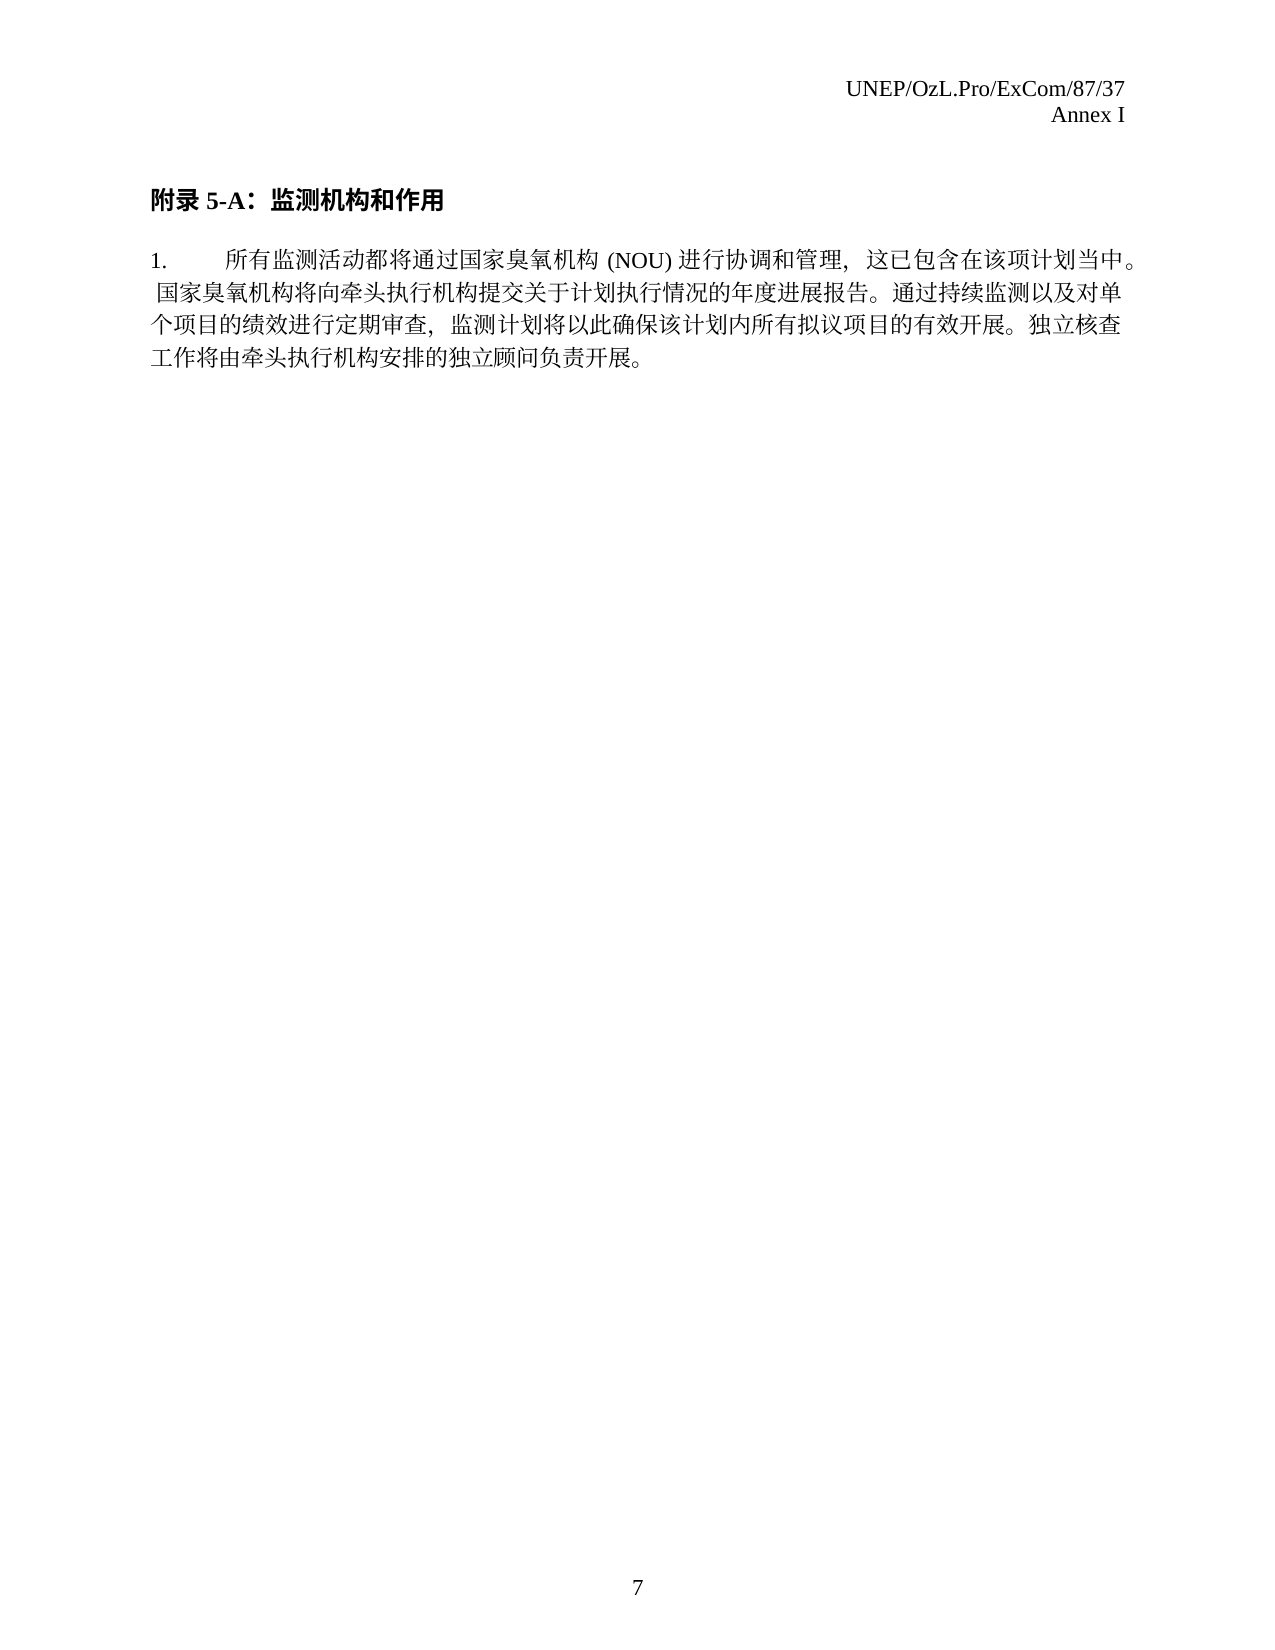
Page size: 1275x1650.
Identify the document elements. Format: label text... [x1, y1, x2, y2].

text 附录 5-A：监测机构和作用 [150, 180, 1125, 217]
subtitle 所有监测活动都将通过国家臭氧机构 (NOU) 进行协调和管理，这已包含在该项计划当中。 国家臭氧机构将向牵头执行机构提交关于计划执行情况的年度进展报告。通过持续监测以及对单个项目的绩效进行定期审查，监测计划将以此确保该计划内所有拟议项目的有效开展。独立核查工作将由牵头执行机构安排的独立顾问负责开展。 [150, 242, 1125, 373]
